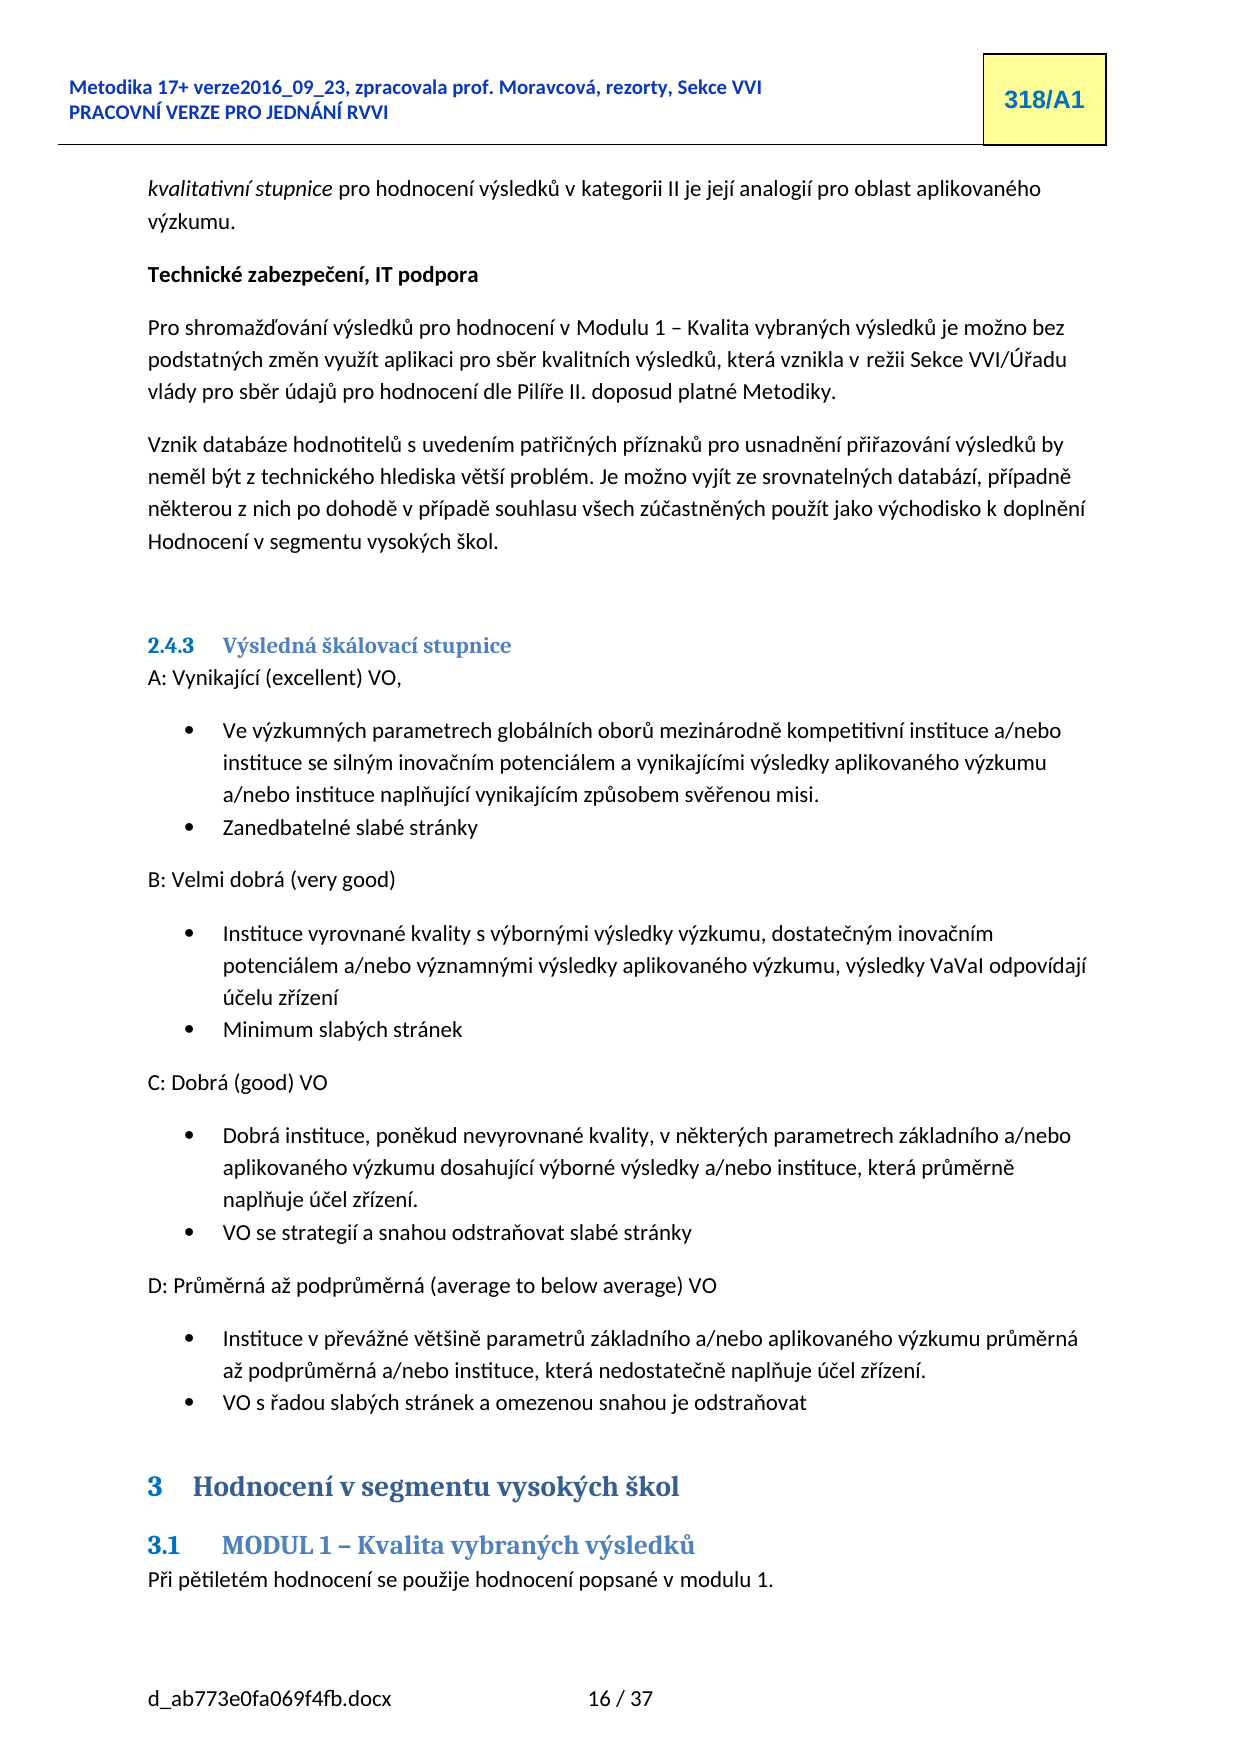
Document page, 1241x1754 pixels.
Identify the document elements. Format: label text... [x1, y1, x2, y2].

list Dobrá instituce, poněkud nevyrovnané kvality, v některých parametrech základního a/nebo aplikovaného výzkumu dosahující výborné výsledky a/nebo instituce, která průměrně naplňuje účel zřízení. [185, 1121, 1092, 1214]
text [148, 174, 1092, 235]
list VO se strategií a snahou odstraňovat slabé stránky [185, 1218, 1092, 1246]
list Ve výzkumných parametrech globálních oborů mezinárodně kompetitivní instituce a/nebo instituce se silným inovačním potenciálem a vynikajícími výsledky aplikovaného výzkumu a/nebo instituce naplňující vynikajícím způsobem svěřenou misi. [185, 716, 1092, 808]
list Zanedbatelné slabé stránky [185, 813, 1092, 841]
subtitle Výsledná škálovací stupnice [148, 633, 1092, 659]
list Instituce v převážné většině parametrů základního a/nebo aplikovaného výzkumu průměrná až podprůměrná a/nebo instituce, která nedostatečně naplňuje účel zřízení. [185, 1324, 1092, 1384]
text B: Velmi dobrá (very good) [148, 866, 1092, 894]
text C: Dobrá (good) VO [148, 1068, 1092, 1096]
text Technické zabezpečení, IT podpora [148, 260, 1092, 288]
list Minimum slabých stránek [185, 1015, 1092, 1043]
text Vznik databáze hodnotitelů s uvedením patřičných příznaků pro usnadnění přiřazování výsledků by neměl být z technického hlediska větší problém. Je možno vyjít ze srovnatelných databází, případně některou z nich po dohodě v případě souhlasu všech zúčastněných použít jako východisko k doplnění Hodnocení v segmentu vysokých škol. [148, 430, 1092, 555]
text D: Průměrná až podprůměrná (average to below average) VO [148, 1271, 1092, 1299]
text A: Vynikající (excellent) VO, [148, 663, 1092, 691]
text Při pětiletém hodnocení se použije hodnocení popsané v modulu 1. [148, 1566, 1092, 1593]
subtitle Hodnocení v segmentu vysokých škol [148, 1470, 1092, 1504]
text Pro shromažďování výsledků pro hodnocení v Modulu 1 – Kvalita vybraných výsledků je možno bez podstatných změn využít aplikaci pro sběr kvalitních výsledků, která vznikla v režii Sekce VVI/Úřadu vlády pro sběr údajů pro hodnocení dle Pilíře II. doposud platné Metodiky. [148, 313, 1092, 405]
list VO s řadou slabých stránek a omezenou snahou je odstraňovat [185, 1388, 1092, 1416]
subtitle MODUL 1 – Kvalita vybraných výsledků [148, 1530, 1092, 1561]
list Instituce vyrovnané kvality s výbornými výsledky výzkumu, dostatečným inovačním potenciálem a/nebo významnými výsledky aplikovaného výzkumu, výsledky VaVaI odpovídají účelu zřízení [185, 919, 1092, 1011]
